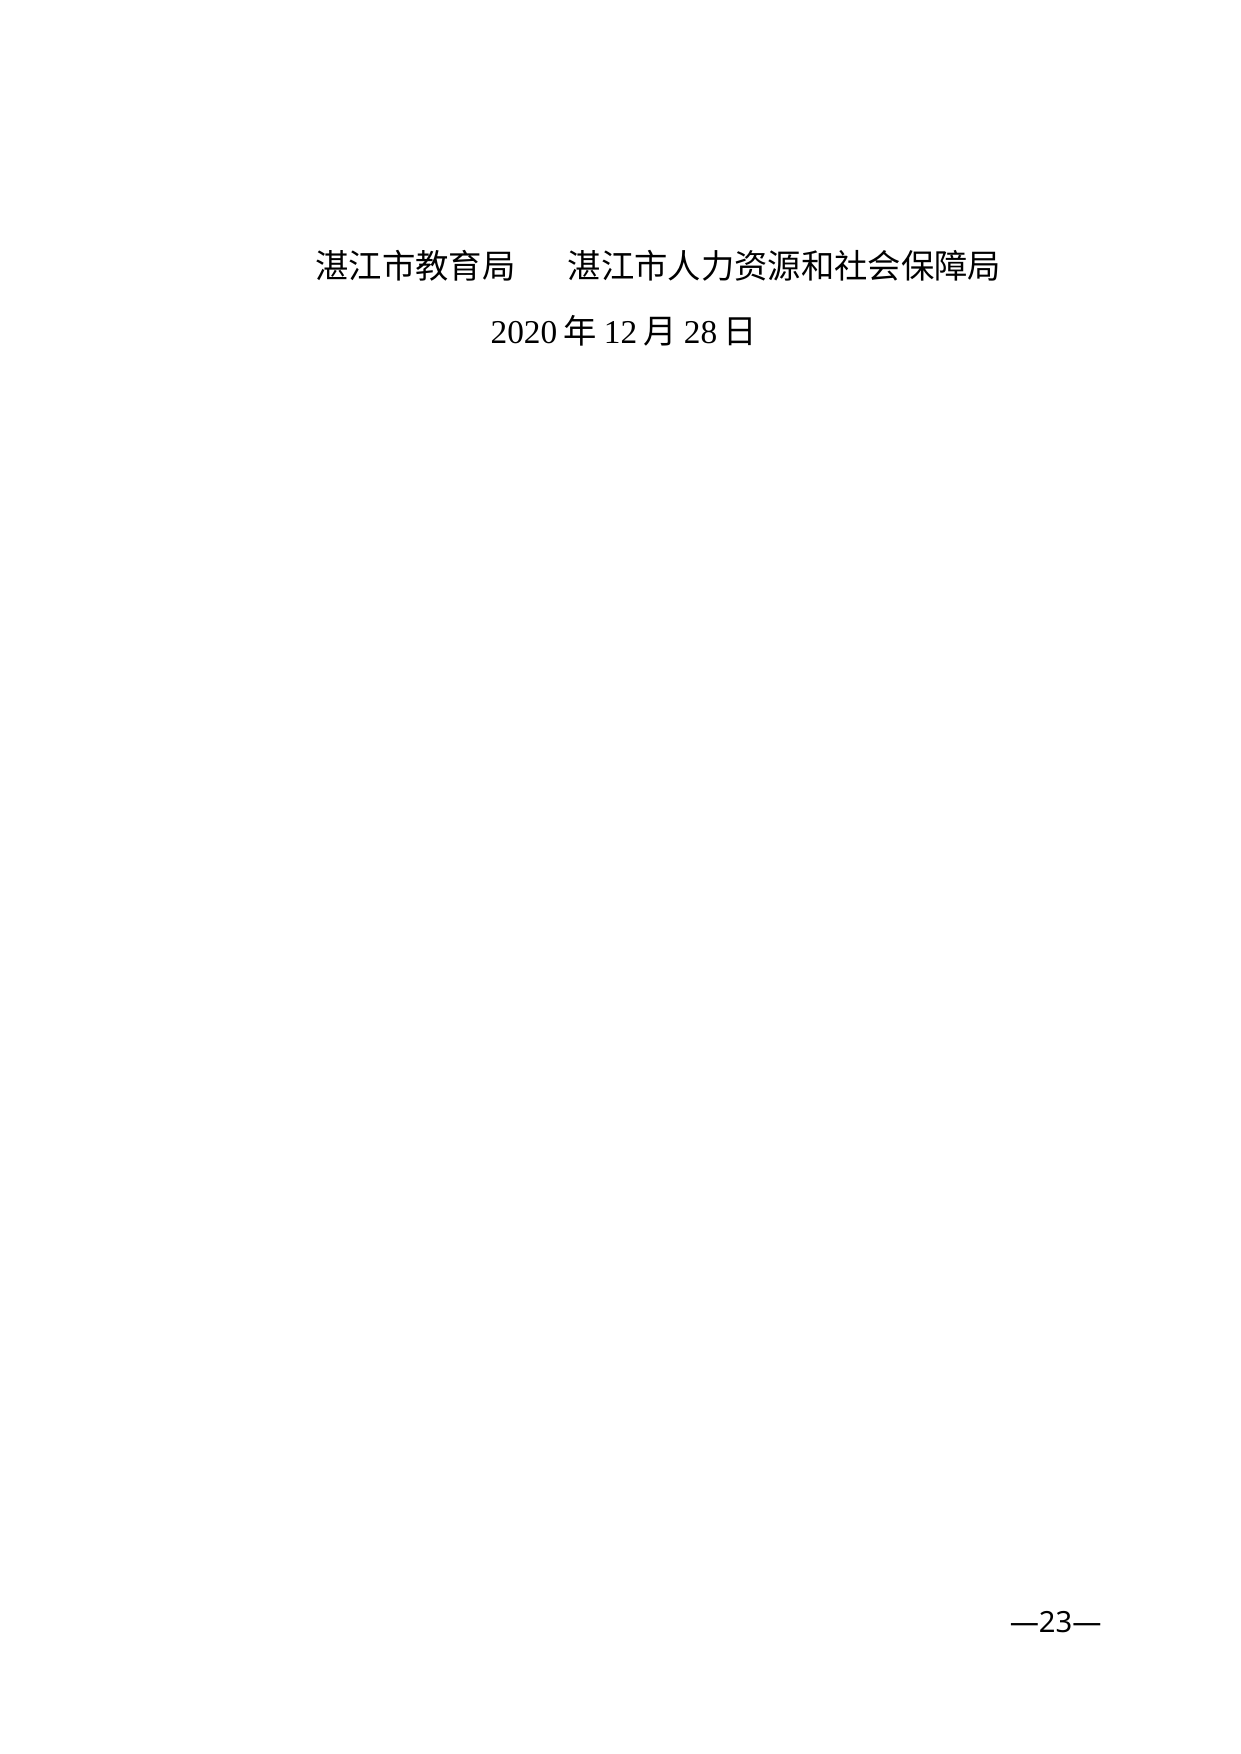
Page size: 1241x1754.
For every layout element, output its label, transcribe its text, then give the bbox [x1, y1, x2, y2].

text 2020年12月28日 [165, 296, 1087, 361]
text 湛江市教育局 湛江市人力资源和社会保障局 [165, 231, 1087, 296]
